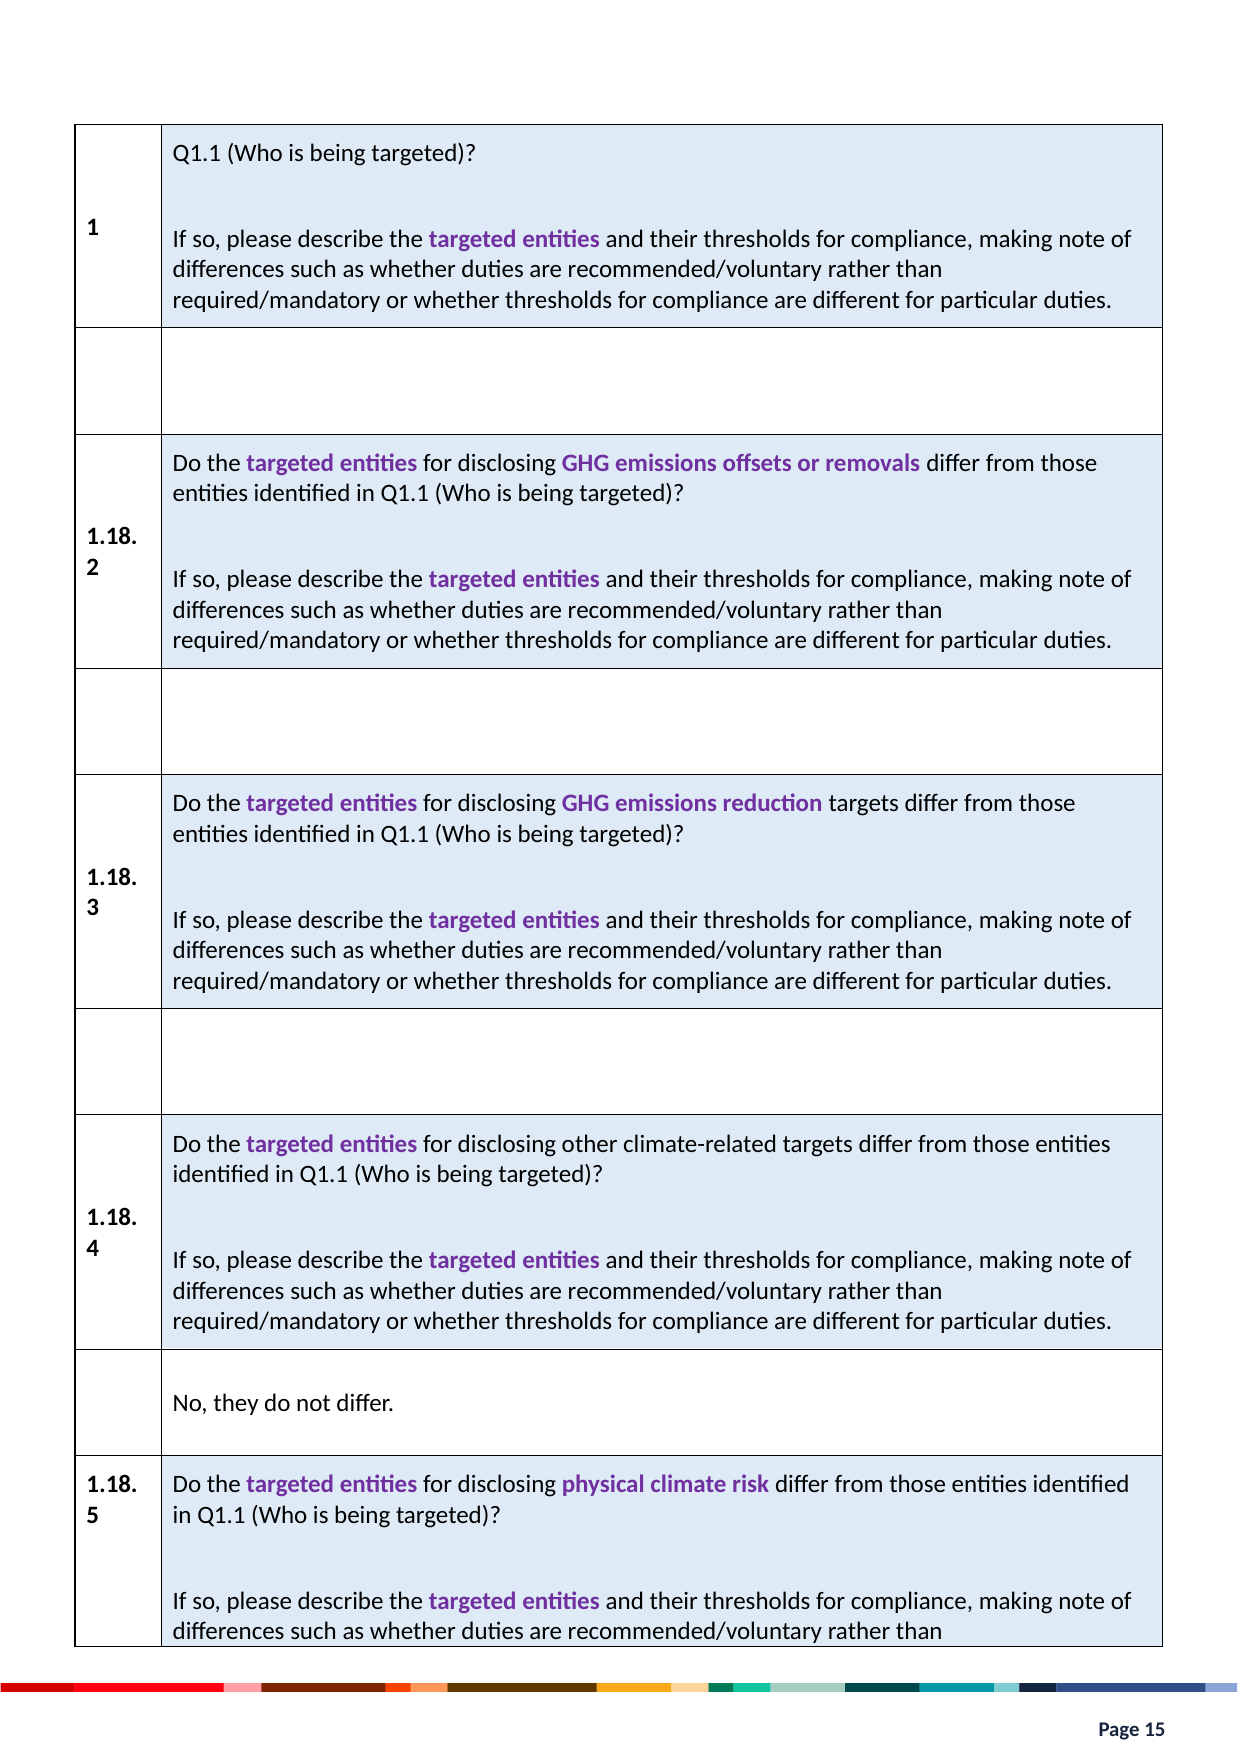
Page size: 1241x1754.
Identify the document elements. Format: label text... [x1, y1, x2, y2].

table_cell 1.18.2 [76, 435, 161, 668]
table_cell [162, 328, 1162, 433]
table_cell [162, 125, 1162, 327]
table_cell Do the targeted entities for disclosing GHG emissions reduction targets differ from those entities identified in Q1.1 (Who is being targeted)? If so, please describe the targeted entities and their thresholds for compliance, making note of differences such as whether duties are recommended/voluntary rather than required/mandatory or whether thresholds for compliance are different for particular duties. [162, 775, 1162, 1008]
table_cell [76, 669, 161, 774]
table_cell [162, 1009, 1162, 1114]
table_cell [76, 1009, 161, 1114]
picture [0, 1683, 1236, 1692]
table_cell [162, 669, 1162, 774]
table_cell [162, 1456, 1162, 1646]
table_cell 1.18.3 [76, 775, 161, 1008]
table_cell 1.18.4 [76, 1115, 161, 1348]
table_cell [76, 328, 161, 433]
table_cell Do the targeted entities for disclosing other climate-related targets differ from those entities identified in Q1.1 (Who is being targeted)? If so, please describe the targeted entities and their thresholds for compliance, making note of differences such as whether duties are recommended/voluntary rather than required/mandatory or whether thresholds for compliance are different for particular duties. [162, 1115, 1162, 1348]
table_cell [76, 1350, 161, 1455]
table_cell No, they do not differ. [162, 1350, 1162, 1455]
table_cell Do the targeted entities for disclosing GHG emissions offsets or removals differ from those entities identified in Q1.1 (Who is being targeted)? If so, please describe the targeted entities and their thresholds for compliance, making note of differences such as whether duties are recommended/voluntary rather than required/mandatory or whether thresholds for compliance are different for particular duties. [162, 435, 1162, 668]
table_cell 1.18.1 [76, 125, 161, 327]
table_cell 1.18.5 [76, 1456, 161, 1646]
